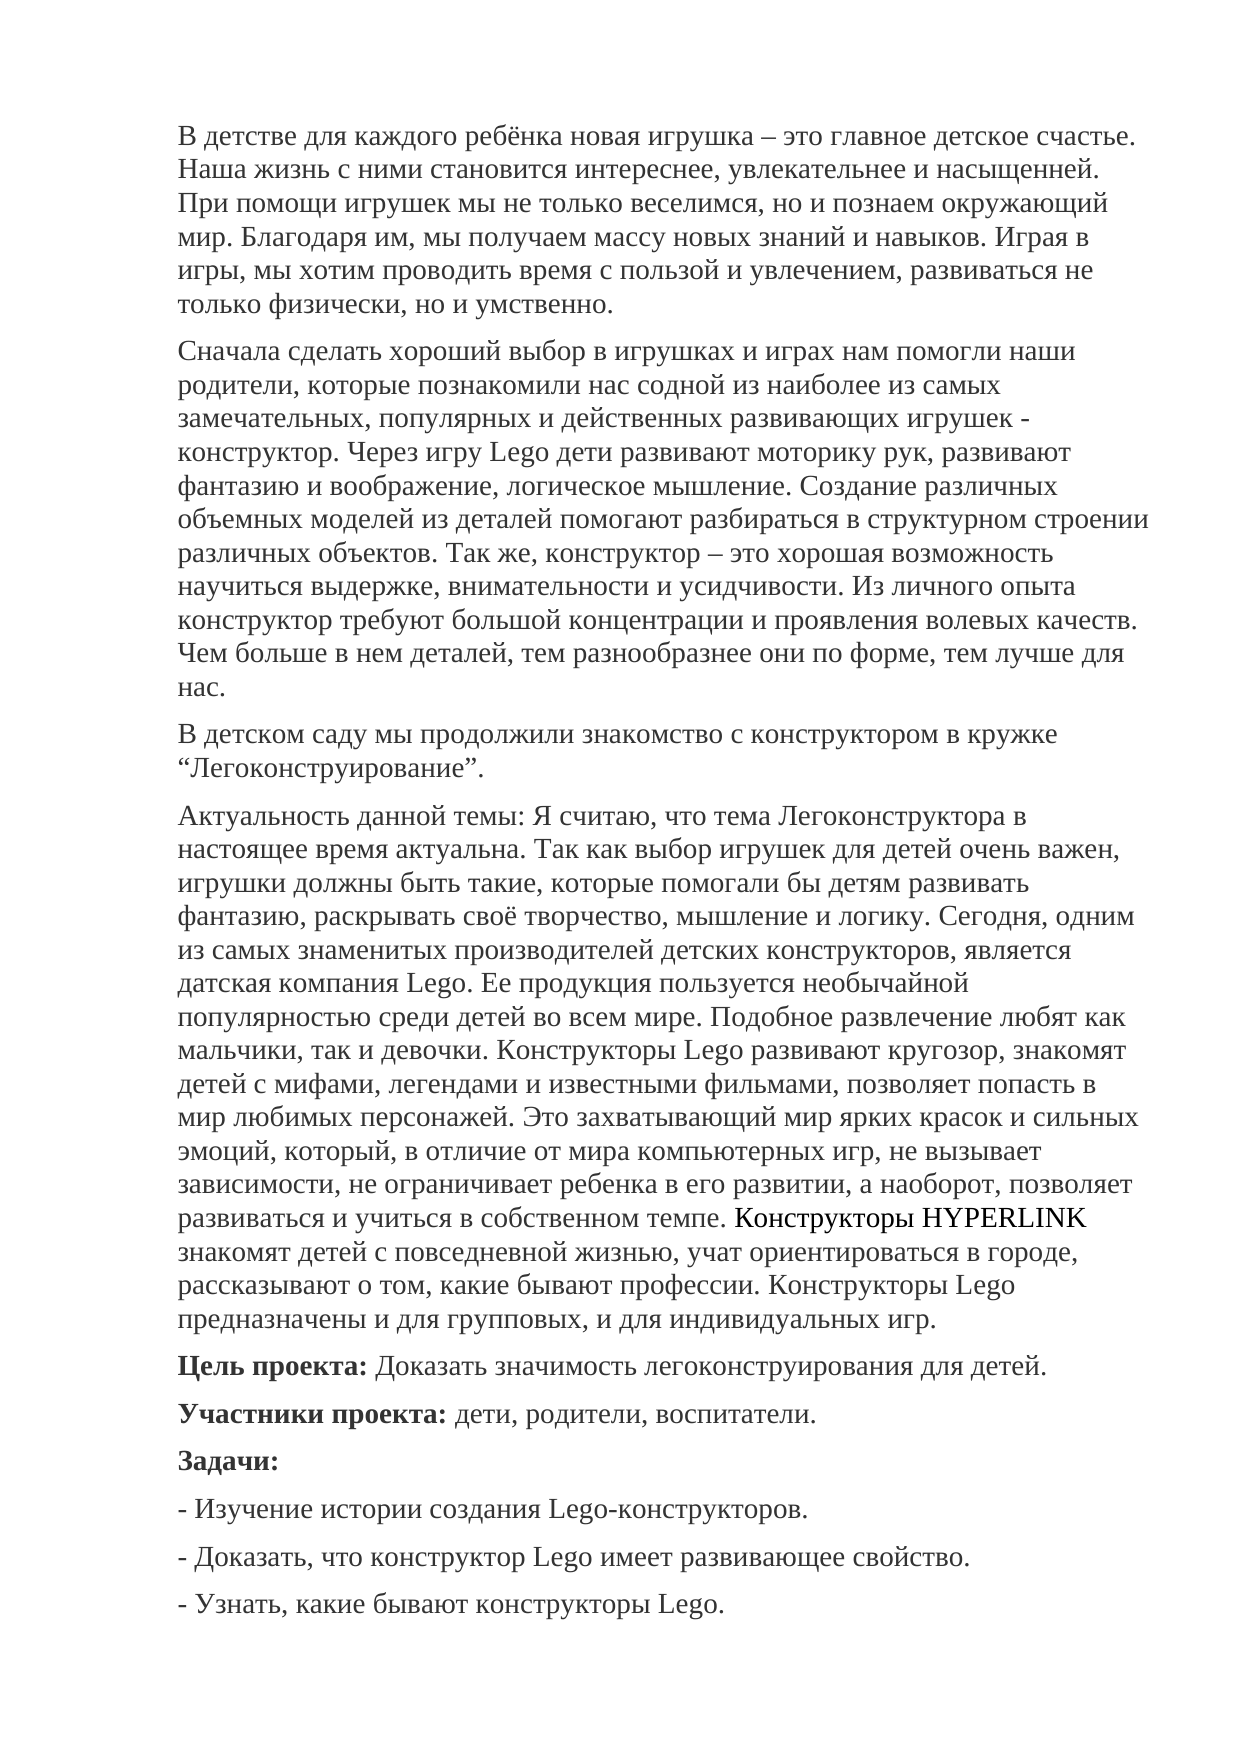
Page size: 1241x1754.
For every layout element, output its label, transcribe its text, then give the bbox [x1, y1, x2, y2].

text - Изучение истории создания Lego-конструкторов. [177, 1491, 1152, 1525]
text - Доказать, что конструктор Lego имеет развивающее свойство. [177, 1539, 1152, 1572]
text В детском саду мы продолжили знакомство с конструктором в кружке “Легоконструирование”. [177, 716, 1152, 783]
text Участники проекта: дети, родители, воспитатели. [177, 1396, 1152, 1429]
text Сначала сделать хороший выбор в игрушках и играх нам помогли наши родители, которые познакомили нас содной из наиболее из самых замечательных, популярных и действенных развивающих игрушек - конструктор. Через игру Lego дети развивают моторику рук, развивают фантазию и воображение, логическое мышление. Создание различных объемных моделей из деталей помогают разбираться в структурном строении различных объектов. Так же, конструктор – это хорошая возможность научиться выдержке, внимательности и усидчивости. Из личного опыта конструктор требуют большой концентрации и проявления волевых качеств. Чем больше в нем деталей, тем разнообразнее они по форме, тем лучше для нас. [177, 333, 1152, 702]
text В детстве для каждого ребёнка новая игрушка – это главное детское счастье. Наша жизнь с ними становится интереснее, увлекательнее и насыщенней. При помощи игрушек мы не только веселимся, но и познаем окружающий мир. Благодаря им, мы получаем массу новых знаний и навыков. Играя в игры, мы хотим проводить время с пользой и увлечением, развиваться не только физически, но и умственно. [177, 118, 1152, 319]
text - Узнать, какие бывают конструкторы Lego. [177, 1586, 1152, 1620]
text Цель проекта: Доказать значимость легоконструирования для детей. [177, 1348, 1152, 1382]
text Актуальность данной темы: Я считаю, что тема Легоконструктора в настоящее время актуальна. Так как выбор игрушек для детей очень важен, игрушки должны быть такие, которые помогали бы детям развивать фантазию, раскрывать своё творчество, мышление и логику. Сегодня, одним из самых знаменитых производителей детских конструкторов, является датская компания Lego. Ее продукция пользуется необычайной популярностью среди детей во всем мире. Подобное развлечение любят как мальчики, так и девочки. Конструкторы Lego развивают кругозор, знакомят детей с мифами, легендами и известными фильмами, позволяет попасть в мир любимых персонажей. Это захватывающий мир ярких красок и сильных эмоций, который, в отличие от мира компьютерных игр, не вызывает зависимости, не ограничивает ребенка в его развитии, а наоборот, позволяет развиваться и учиться в собственном темпе. Конструкторы HYPERLINK знакомят детей с повседневной жизнью, учат ориентироваться в городе, рассказывают о том, какие бывают профессии. Конструкторы Lego предназначены и для групповых, и для индивидуальных игр. [177, 798, 1152, 1334]
text Задачи: [177, 1443, 1152, 1477]
